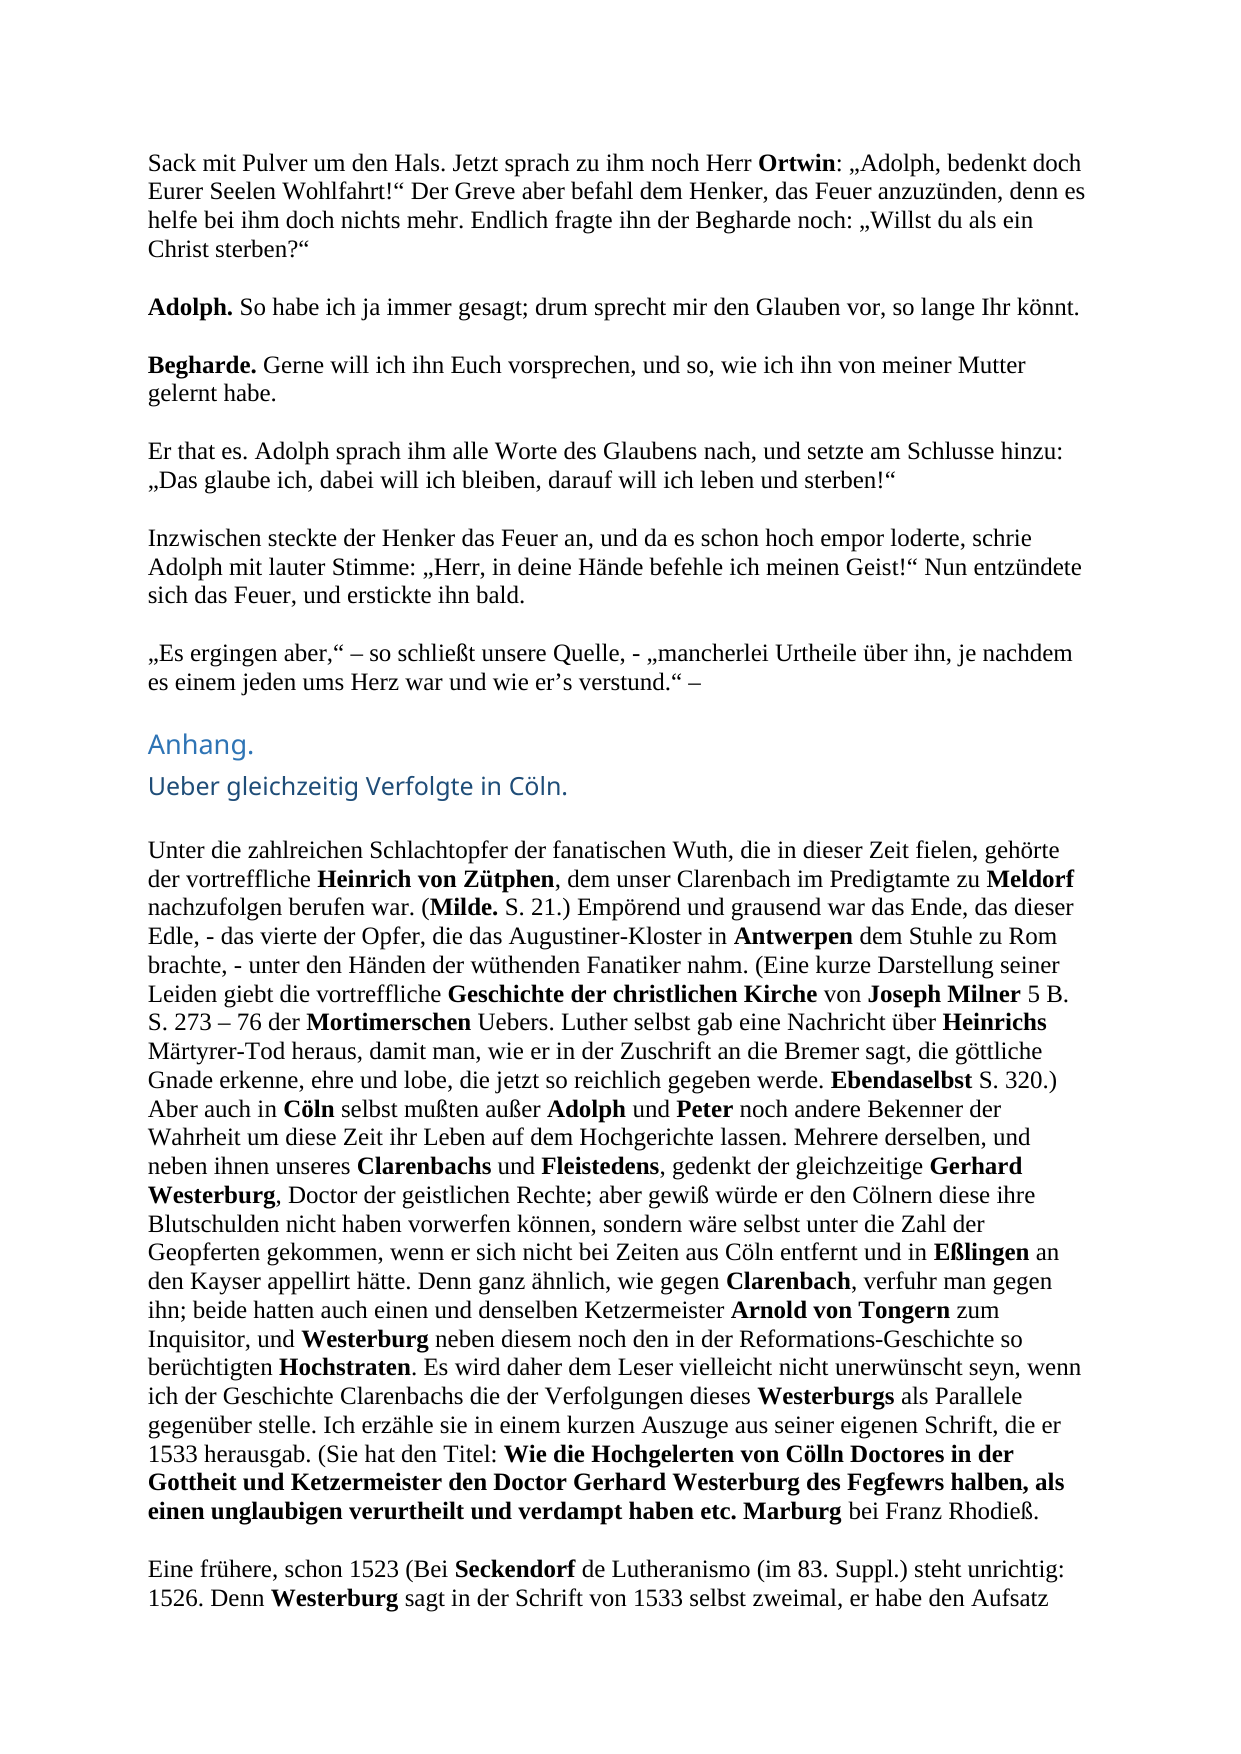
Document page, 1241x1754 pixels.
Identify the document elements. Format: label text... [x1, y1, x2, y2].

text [148, 148, 1093, 263]
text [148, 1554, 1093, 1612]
text Er that es. Adolph sprach ihm alle Worte des Glaubens nach, und setzte am Schlusse hinzu: „Das glaube ich, dabei will ich bleiben, darauf will ich leben und sterben!“ [148, 436, 1093, 494]
subtitle Ueber gleichzeitig Verfolgte in Cöln. [148, 769, 1093, 803]
text Adolph. So habe ich ja immer gesagt; drum sprecht mir den Glauben vor, so lange Ihr könnt. [148, 292, 1093, 321]
text Begharde. Gerne will ich ihn Euch vorsprechen, und so, wie ich ihn von meiner Mutter gelernt habe. [148, 350, 1093, 407]
text „Es ergingen aber,“ – so schließt unsere Quelle, - „mancherlei Urtheile über ihn, je nachdem es einem jeden ums Herz war und wie er’s verstund.“ – [148, 638, 1093, 696]
text Inzwischen steckte der Henker das Feuer an, und da es schon hoch empor loderte, schrie Adolph mit lauter Stimme: „Herr, in deine Hände befehle ich meinen Geist!“ Nun entzündete sich das Feuer, und erstickte ihn bald. [148, 523, 1093, 609]
text Unter die zahlreichen Schlachtopfer der fanatischen Wuth, die in dieser Zeit fielen, gehörte der vortreffliche Heinrich von Zütphen, dem unser Clarenbach im Predigtamte zu Meldorf nachzufolgen berufen war. (Milde. S. 21.) Empörend und grausend war das Ende, das dieser Edle, - das vierte der Opfer, die das Augustiner-Kloster in Antwerpen dem Stuhle zu Rom brachte, - unter den Händen der wüthenden Fanatiker nahm. (Eine kurze Darstellung seiner Leiden giebt die vortreffliche Geschichte der christlichen Kirche von Joseph Milner 5 B. S. 273 – 76 der Mortimerschen Uebers. Luther selbst gab eine Nachricht über Heinrichs Märtyrer-Tod heraus, damit man, wie er in der Zuschrift an die Bremer sagt, die göttliche Gnade erkenne, ehre und lobe, die jetzt so reichlich gegeben werde. Ebendaselbst S. 320.) Aber auch in Cöln selbst mußten außer Adolph und Peter noch andere Bekenner der Wahrheit um diese Zeit ihr Leben auf dem Hochgerichte lassen. Mehrere derselben, und neben ihnen unseres Clarenbachs und Fleistedens, gedenkt der gleichzeitige Gerhard Westerburg, Doctor der geistlichen Rechte; aber gewiß würde er den Cölnern diese ihre Blutschulden nicht haben vorwerfen können, sondern wäre selbst unter die Zahl der Geopferten gekommen, wenn er sich nicht bei Zeiten aus Cöln entfernt und in Eßlingen an den Kayser appellirt hätte. Denn ganz ähnlich, wie gegen Clarenbach, verfuhr man gegen ihn; beide hatten auch einen und denselben Ketzermeister Arnold von Tongern zum Inquisitor, und Westerburg neben diesem noch den in der Reformations-Geschichte so berüchtigten Hochstraten. Es wird daher dem Leser vielleicht nicht unerwünscht seyn, wenn ich der Geschichte Clarenbachs die der Verfolgungen dieses Westerburgs als Parallele gegenüber stelle. Ich erzähle sie in einem kurzen Auszuge aus seiner eigenen Schrift, die er 1533 herausgab. (Sie hat den Titel: Wie die Hochgelerten von Cölln Doctores in der Gottheit und Ketzermeister den Doctor Gerhard Westerburg des Fegfewrs halben, als einen unglaubigen verurtheilt und verdampt haben etc. Marburg bei Franz Rhodieß. [148, 835, 1093, 1525]
subtitle Anhang. [148, 725, 1093, 762]
